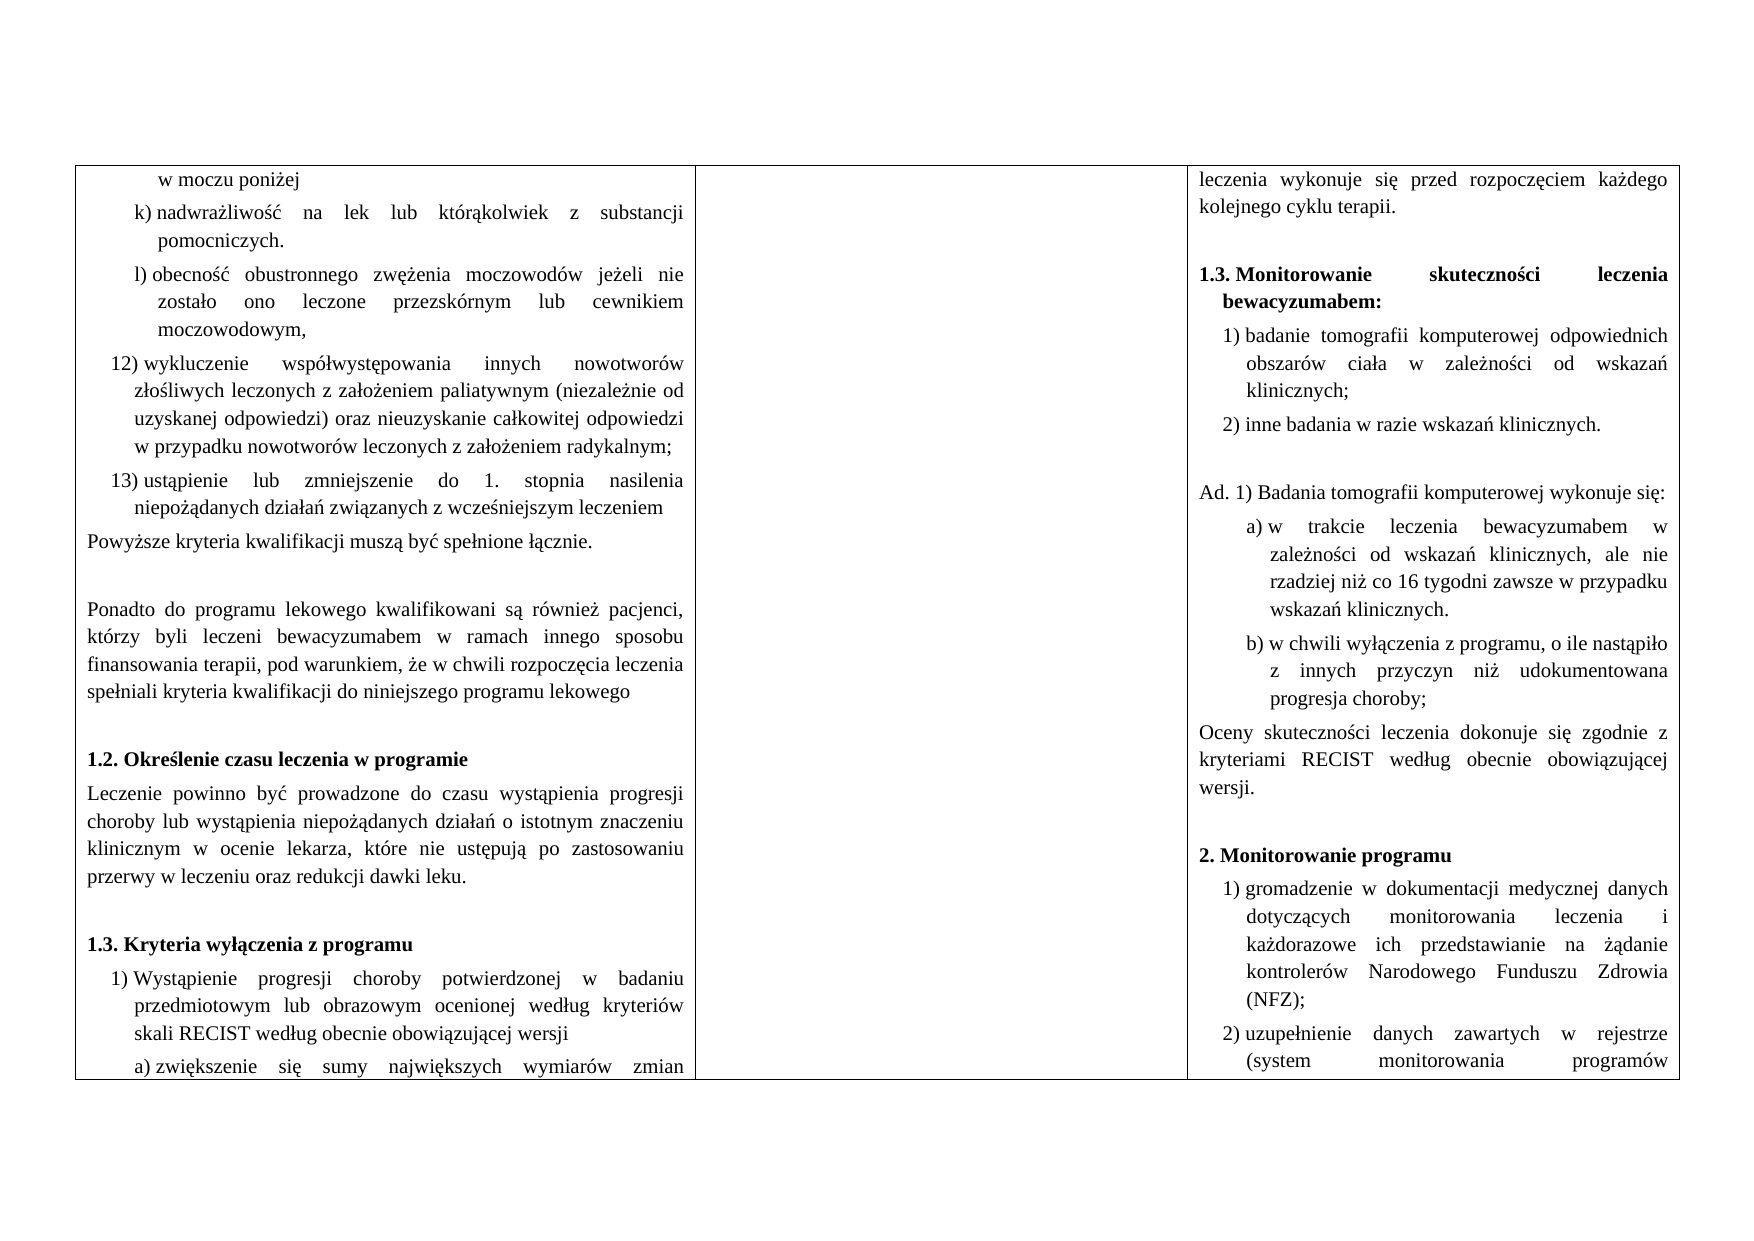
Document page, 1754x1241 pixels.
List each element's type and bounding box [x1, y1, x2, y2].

table_cell [76, 166, 695, 1078]
table_cell [696, 166, 1187, 1078]
table_cell [1188, 166, 1679, 1078]
